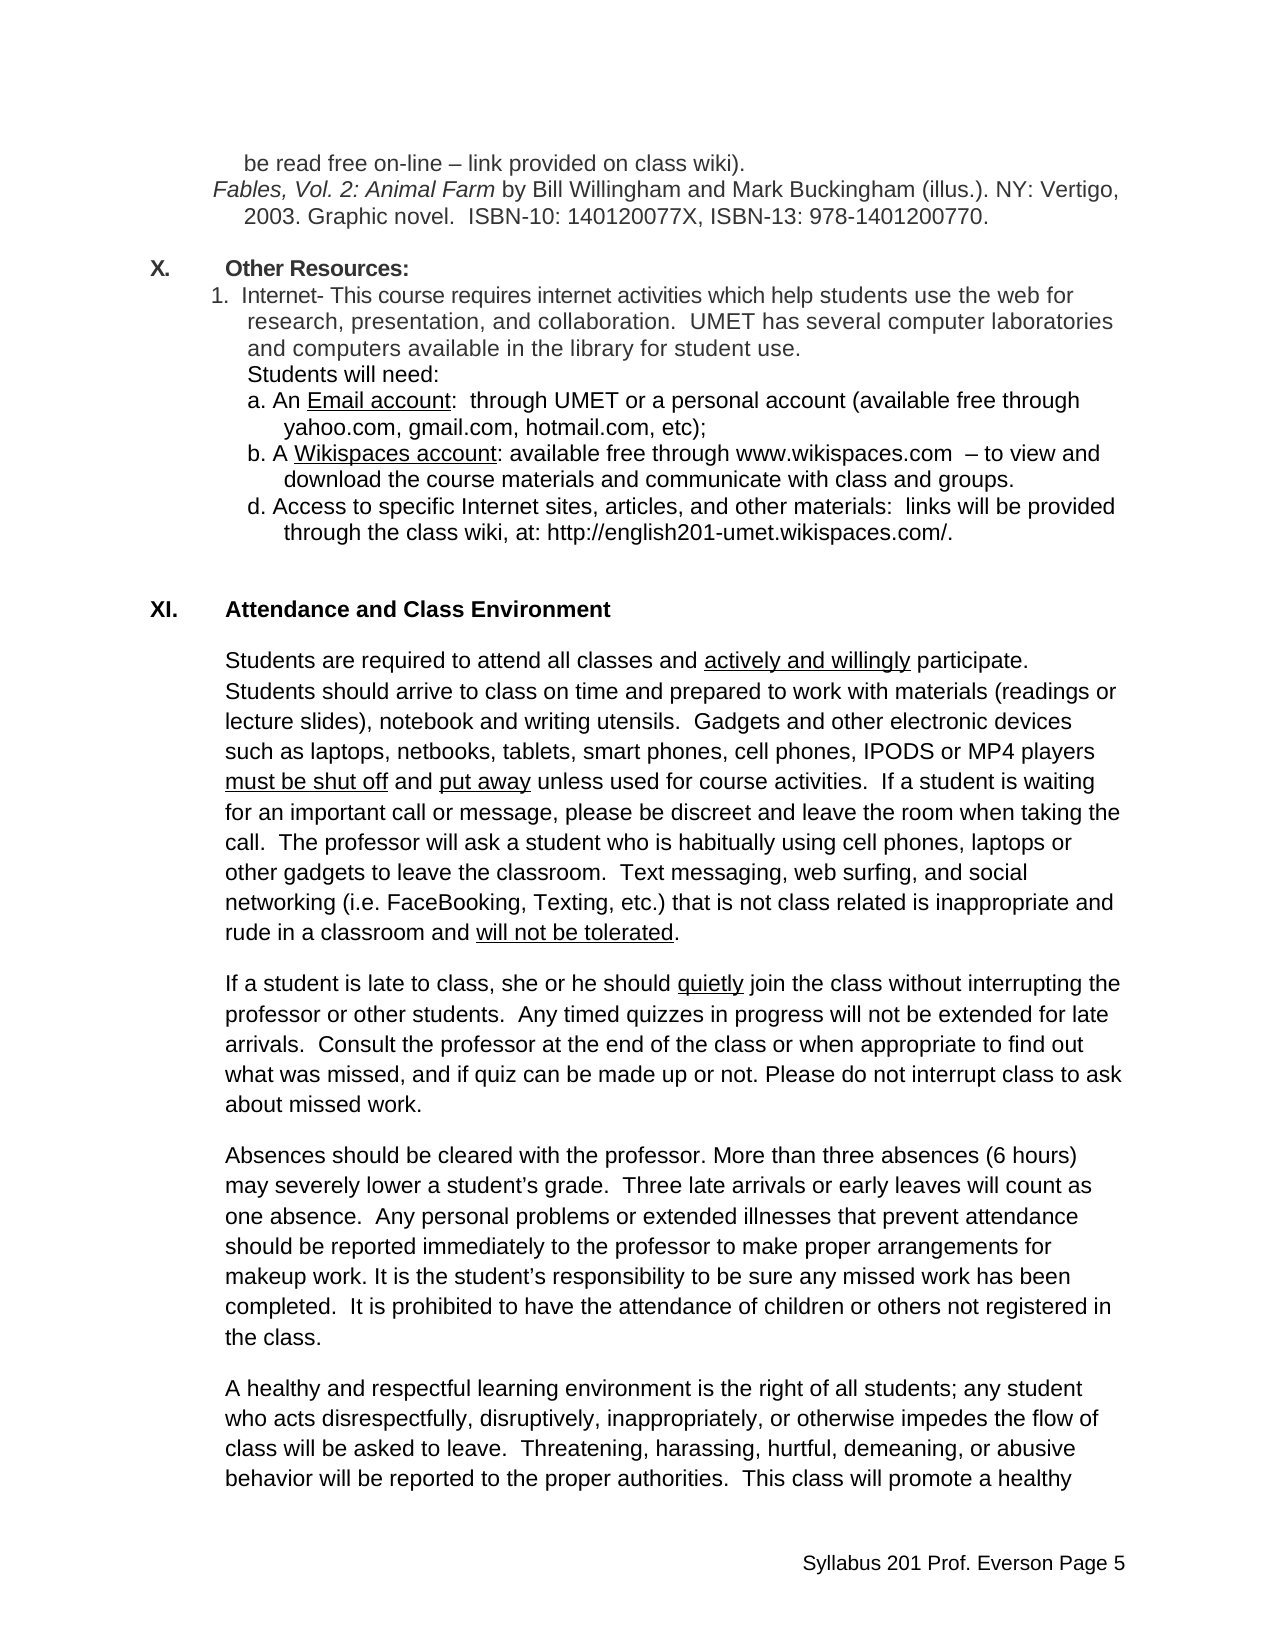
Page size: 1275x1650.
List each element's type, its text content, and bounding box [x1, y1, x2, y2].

text b. A Wikispaces account: available free through www.wikispaces.com – to view and download the course materials and communicate with class and groups. [247, 440, 1125, 493]
text 1. Internet- This course requires internet activities which help students use the web for research, presentation, and collaboration. UMET has several computer laboratories and computers available in the library for student use. [211, 282, 1125, 361]
text X. Other Resources: [150, 255, 1125, 282]
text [225, 1374, 1125, 1491]
text XI. Attendance and Class Environment [150, 596, 1125, 623]
text d. Access to specific Internet sites, articles, and other materials: links will be provided through the class wiki, at: http://english201-umet.wikispaces.com/. [247, 493, 1125, 545]
text If a student is late to class, she or he should quietly join the class without interrupting the professor or other students. Any timed quizzes in progress will not be extended for late arrivals. Consult the professor at the end of the class or when appropriate to find out what was missed, and if quiz can be made up or not. Please do not interrupt class to ask about missed work. [225, 970, 1125, 1117]
text a. An Email account: through UMET or a personal account (available free through yahoo.com, gmail.com, hotmail.com, etc); [247, 387, 1125, 440]
text Students are required to attend all classes and actively and willingly participate. Students should arrive to class on time and prepared to work with materials (readings or lecture slides), notebook and writing utensils. Gadgets and other electronic devices such as laptops, netbooks, tablets, smart phones, cell phones, IPODS or MP4 players must be shut off and put away unless used for course activities. If a student is waiting for an important call or message, please be discreet and leave the room when taking the call. The professor will ask a student who is habitually using cell phones, laptops or other gadgets to leave the classroom. Text messaging, web surfing, and social networking (i.e. FaceBooking, Texting, etc.) that is not class related is inappropriate and rude in a classroom and will not be tolerated. [225, 647, 1125, 946]
text Absences should be cleared with the professor. More than three absences (6 hours) may severely lower a student’s grade. Three late arrivals or early leaves will count as one absence. Any personal problems or extended illnesses that prevent attendance should be reported immediately to the professor to make proper arrangements for makeup work. It is the student’s responsibility to be sure any missed work has been completed. It is prohibited to have the attendance of children or others not registered in the class. [225, 1142, 1125, 1350]
text Fables, Vol. 2: Animal Farm by Bill Willingham and Mark Buckingham (illus.). NY: Vertigo, 2003. Graphic novel. ISBN-10: 140120077X, ISBN-13: 978-1401200770. [206, 176, 1125, 229]
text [206, 150, 1125, 176]
text Students will need: [247, 361, 1125, 387]
